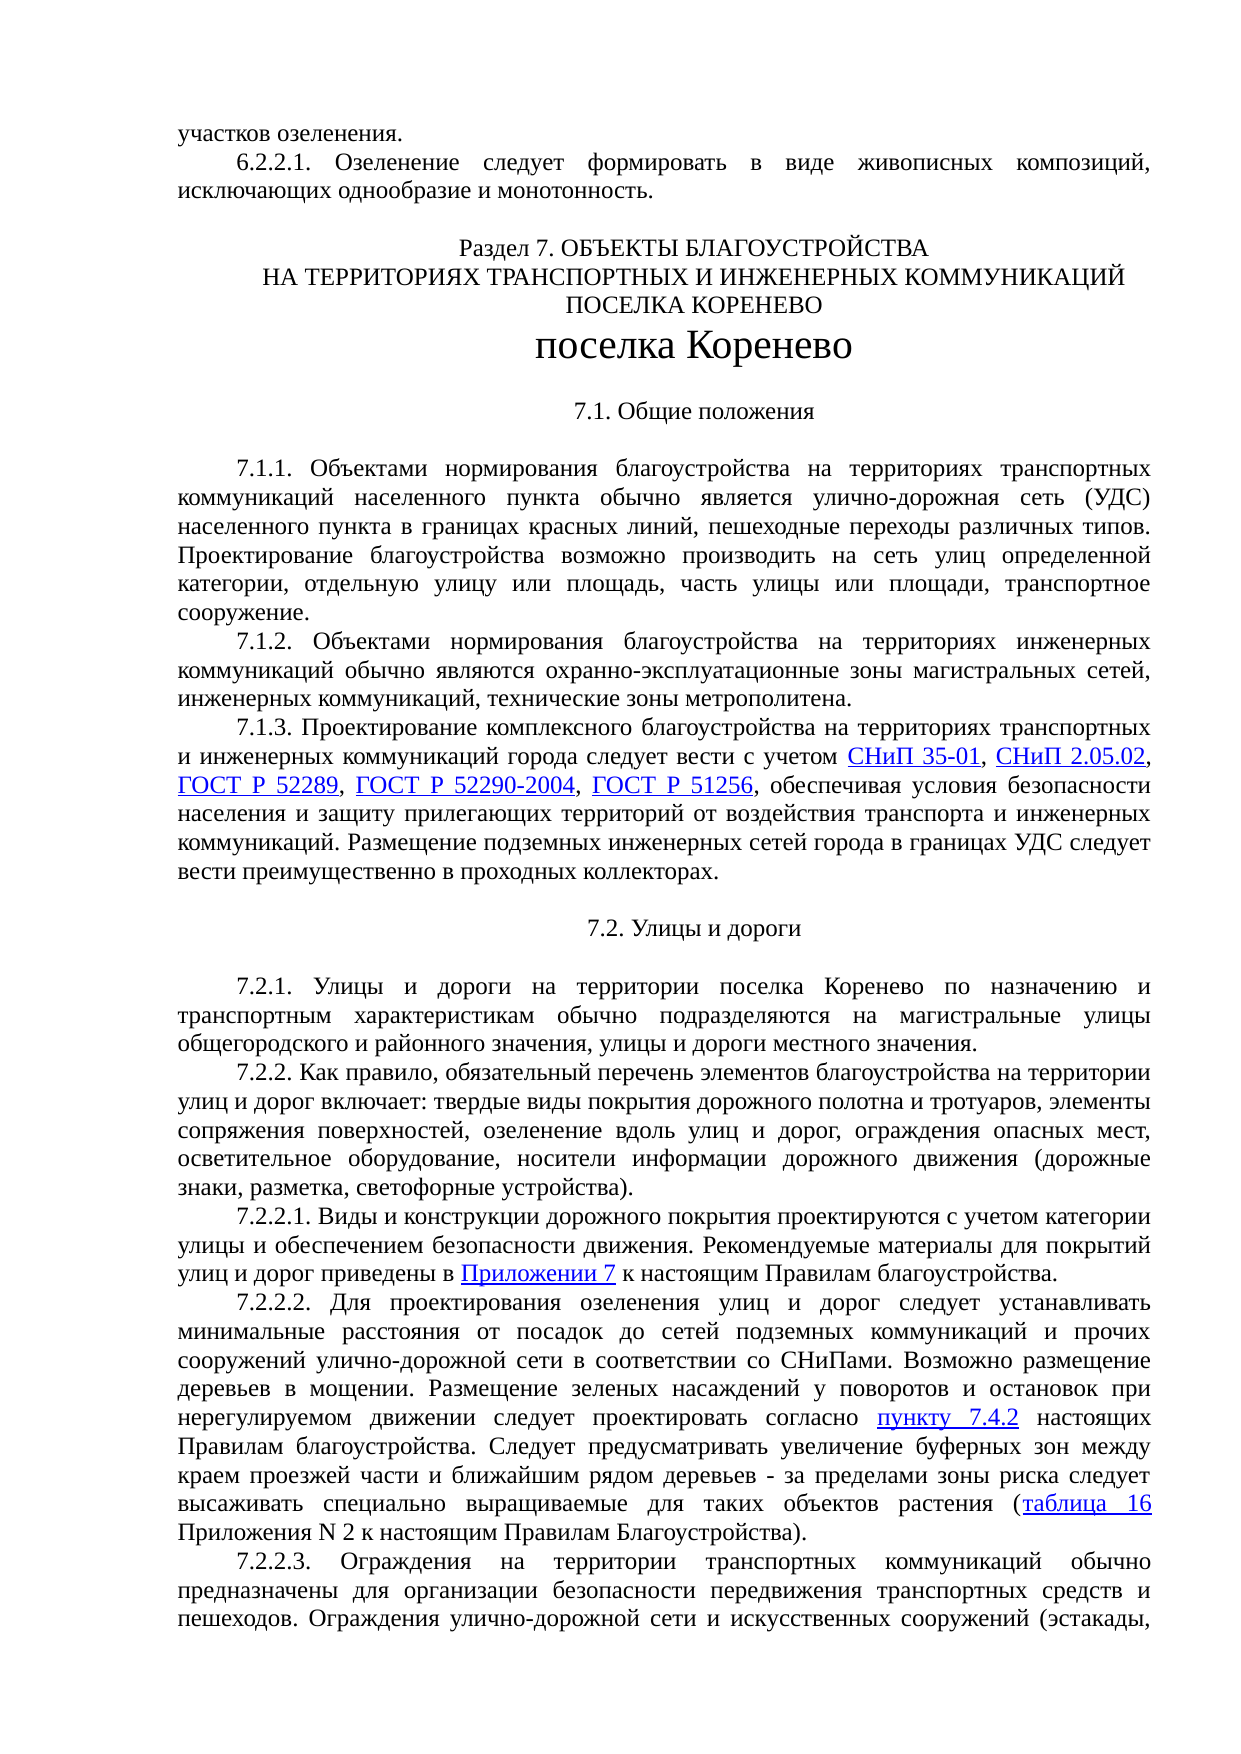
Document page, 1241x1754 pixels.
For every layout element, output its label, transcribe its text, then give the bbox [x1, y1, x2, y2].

text Раздел 7. ОБЪЕКТЫ БЛАГОУСТРОЙСТВА [177, 233, 1152, 262]
text 7.2.1. Улицы и дороги на территории поселка Коренево по назначению и транспортным характеристикам обычно подразделяются на магистральные улицы общегородского и районного значения, улицы и дороги местного значения. [177, 971, 1152, 1057]
text 7.1.1. Объектами нормирования благоустройства на территориях транспортных коммуникаций населенного пункта обычно является улично-дорожная сеть (УДС) населенного пункта в границах красных линий, пешеходные переходы различных типов. Проектирование благоустройства возможно производить на сеть улиц определенной категории, отдельную улицу или площадь, часть улицы или площади, транспортное сооружение. [177, 453, 1152, 626]
text 7.1.3. Проектирование комплексного благоустройства на территориях транспортных и инженерных коммуникаций города следует вести с учетом СНиП 35-01, СНиП 2.05.02, ГОСТ Р 52289, ГОСТ Р 52290-2004, ГОСТ Р 51256, обеспечивая условия безопасности населения и защиту прилегающих территорий от воздействия транспорта и инженерных коммуникаций. Размещение подземных инженерных сетей города в границах УДС следует вести преимущественно в проходных коллекторах. [177, 712, 1152, 885]
text поселка Коренево [177, 319, 1152, 367]
text 6.2.2.1. Озеленение следует формировать в виде живописных композиций, исключающих однообразие и монотонность. [177, 147, 1152, 204]
text 7.2.2.2. Для проектирования озеленения улиц и дорог следует устанавливать минимальные расстояния от посадок до сетей подземных коммуникаций и прочих сооружений улично-дорожной сети в соответствии со СНиПами. Возможно размещение деревьев в мощении. Размещение зеленых насаждений у поворотов и остановок при нерегулируемом движении следует проектировать согласно пункту 7.4.2 настоящих Правилам благоустройства. Следует предусматривать увеличение буферных зон между краем проезжей части и ближайшим рядом деревьев - за пределами зоны риска следует высаживать специально выращиваемые для таких объектов растения (таблица 16 Приложения N 2 к настоящим Правилам Благоустройства). [177, 1287, 1152, 1546]
text 7.2. Улицы и дороги [177, 913, 1152, 942]
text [177, 118, 1152, 147]
text НА ТЕРРИТОРИЯХ ТРАНСПОРТНЫХ И ИНЖЕНЕРНЫХ КОММУНИКАЦИЙ [177, 262, 1152, 291]
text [177, 1546, 1152, 1632]
text 7.2.2. Как правило, обязательный перечень элементов благоустройства на территории улиц и дорог включает: твердые виды покрытия дорожного полотна и тротуаров, элементы сопряжения поверхностей, озеленение вдоль улиц и дорог, ограждения опасных мест, осветительное оборудование, носители информации дорожного движения (дорожные знаки, разметка, светофорные устройства). [177, 1057, 1152, 1201]
text 7.1.2. Объектами нормирования благоустройства на территориях инженерных коммуникаций обычно являются охранно-эксплуатационные зоны магистральных сетей, инженерных коммуникаций, технические зоны метрополитена. [177, 626, 1152, 712]
text ПОСЕЛКА КОРЕНЕВО [177, 291, 1152, 319]
text 7.1. Общие положения [177, 396, 1152, 425]
text 7.2.2.1. Виды и конструкции дорожного покрытия проектируются с учетом категории улицы и обеспечением безопасности движения. Рекомендуемые материалы для покрытий улиц и дорог приведены в Приложении 7 к настоящим Правилам благоустройства. [177, 1201, 1152, 1287]
